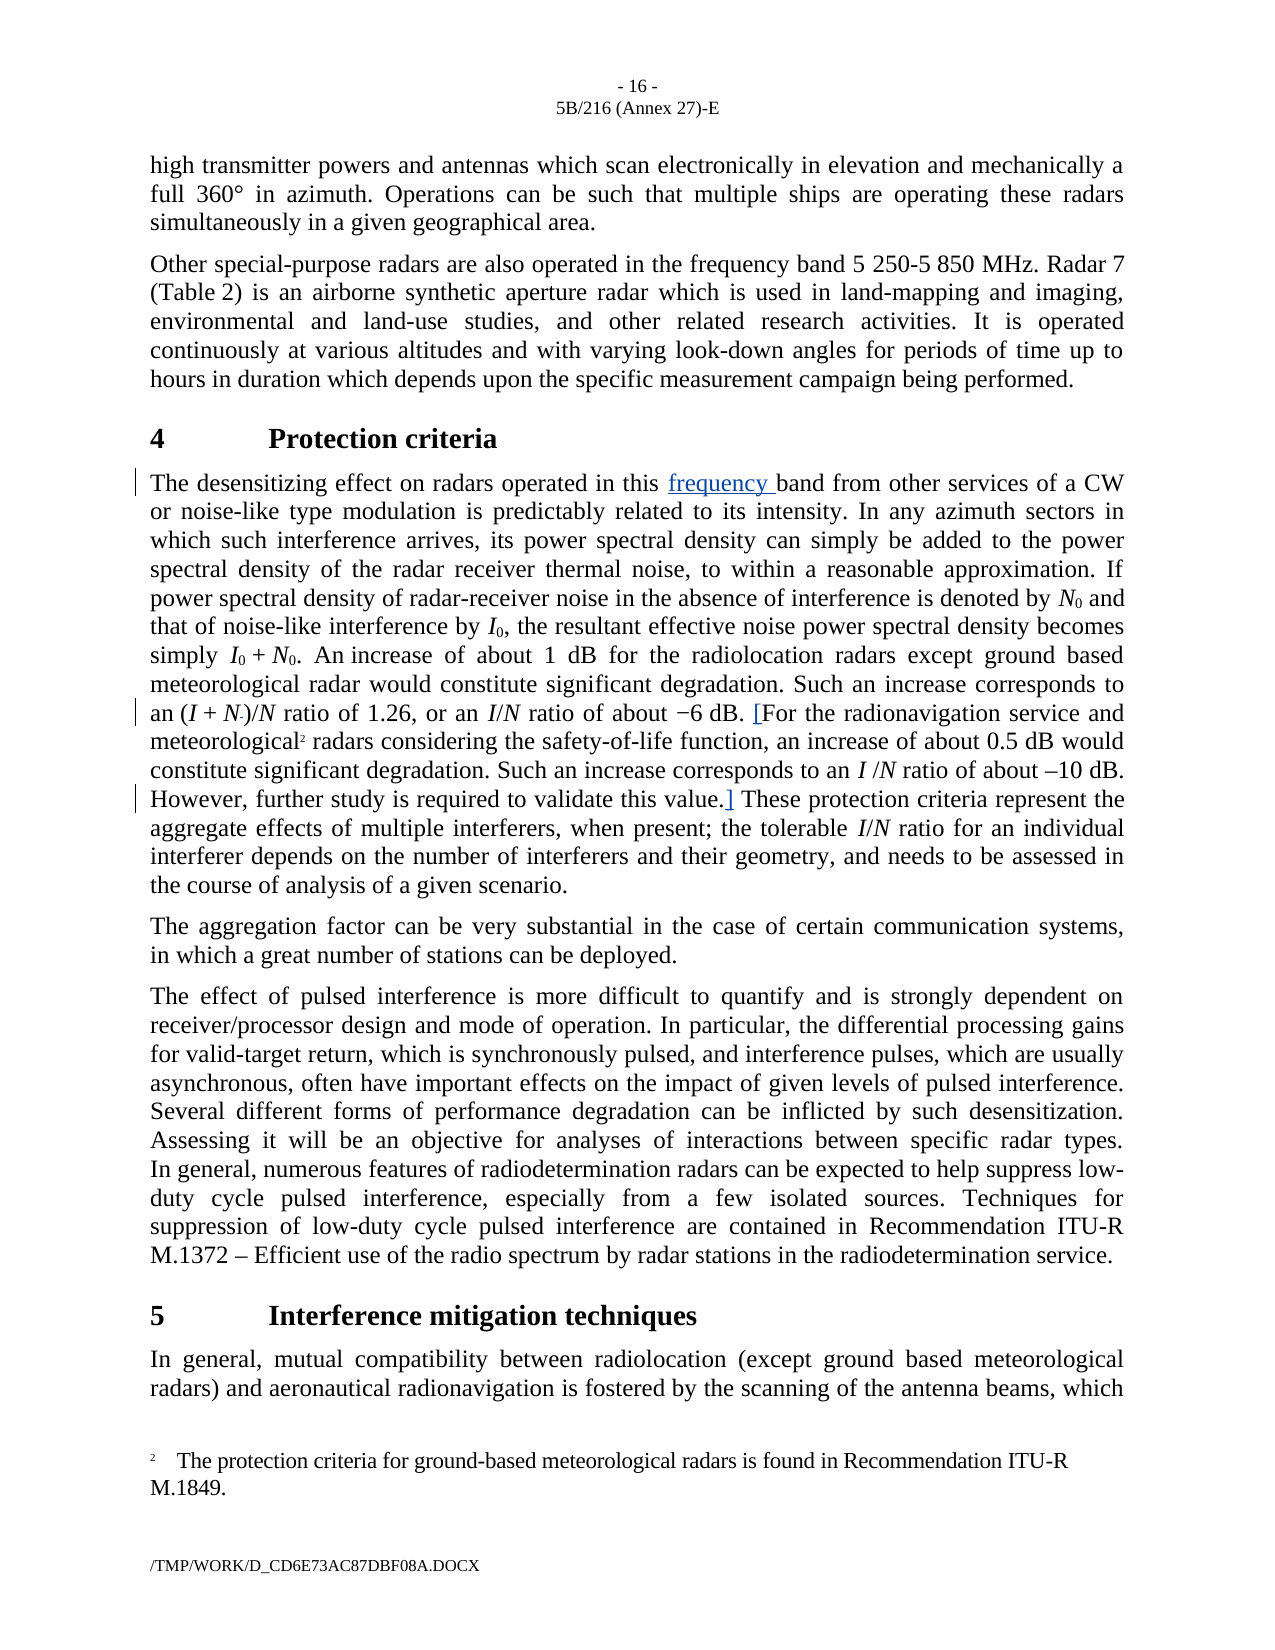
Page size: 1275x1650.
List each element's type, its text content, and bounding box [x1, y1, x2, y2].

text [150, 150, 1125, 236]
text The desensitizing effect on radars operated in this band from other services of a CW or noise-like type modulation is predictably related to its intensity. In any azimuth sectors in which such interference arrives, its power spectral density can simply be added to the power spectral density of the radar receiver thermal noise, to within a reasonable approximation. If power spectral density of radar-receiver noise in the absence of interference is denoted by N0 and that of noise-like interference by I0, the resultant effective noise power spectral density becomes simply I0 + N0. An increase of about 1 dB for the radiolocation radars except ground based meteorological radar would constitute significant degradation. Such an increase corresponds to an (I + N)/N ratio of 1.26, or an I/N ratio of about −6 dB. For the radionavigation service and meteorological radars considering the safety-of-life function, an increase of about 0.5 dB would constitute significant degradation. Such an increase corresponds to an I /N ratio of about –10 dB. However, further study is required to validate this value. These protection criteria represent the aggregate effects of multiple interferers, when present; the tolerable I/N ratio for an individual interferer depends on the number of interferers and their geometry, and needs to be assessed in the course of analysis of a given scenario. [150, 468, 1125, 899]
text The effect of pulsed interference is more difficult to quantify and is strongly dependent on receiver/processor design and mode of operation. In particular, the differential processing gains for valid-target return, which is synchronously pulsed, and interference pulses, which are usually asynchronous, often have important effects on the impact of given levels of pulsed interference. Several different forms of performance degradation can be inflicted by such desensitization. Assessing it will be an objective for analyses of interactions between specific radar types. In general, numerous features of radiodetermination radars can be expected to help suppress low-duty cycle pulsed interference, especially from a few isolated sources. Techniques for suppression of low-duty cycle pulsed interference are contained in Recommendation ITU-R M.1372 – Efficient use of the radio spectrum by radar stations in the radiodetermination service. [150, 981, 1125, 1269]
text The aggregation factor can be very substantial in the case of certain communication systems, in which a great number of stations can be deployed. [150, 911, 1125, 969]
text 4 Protection criteria [150, 422, 1125, 455]
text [150, 1344, 1125, 1402]
text Other special-purpose radars are also operated in the frequency band 5 250-5 850 MHz. Radar 7 (Table 2) is an airborne synthetic aperture radar which is used in land-mapping and imaging, environmental and land-use studies, and other related research activities. It is operated continuously at various altitudes and with varying look-down angles for periods of time up to hours in duration which depends upon the specific measurement campaign being performed. [150, 249, 1125, 392]
text 5 Interference mitigation techniques [150, 1298, 1125, 1332]
